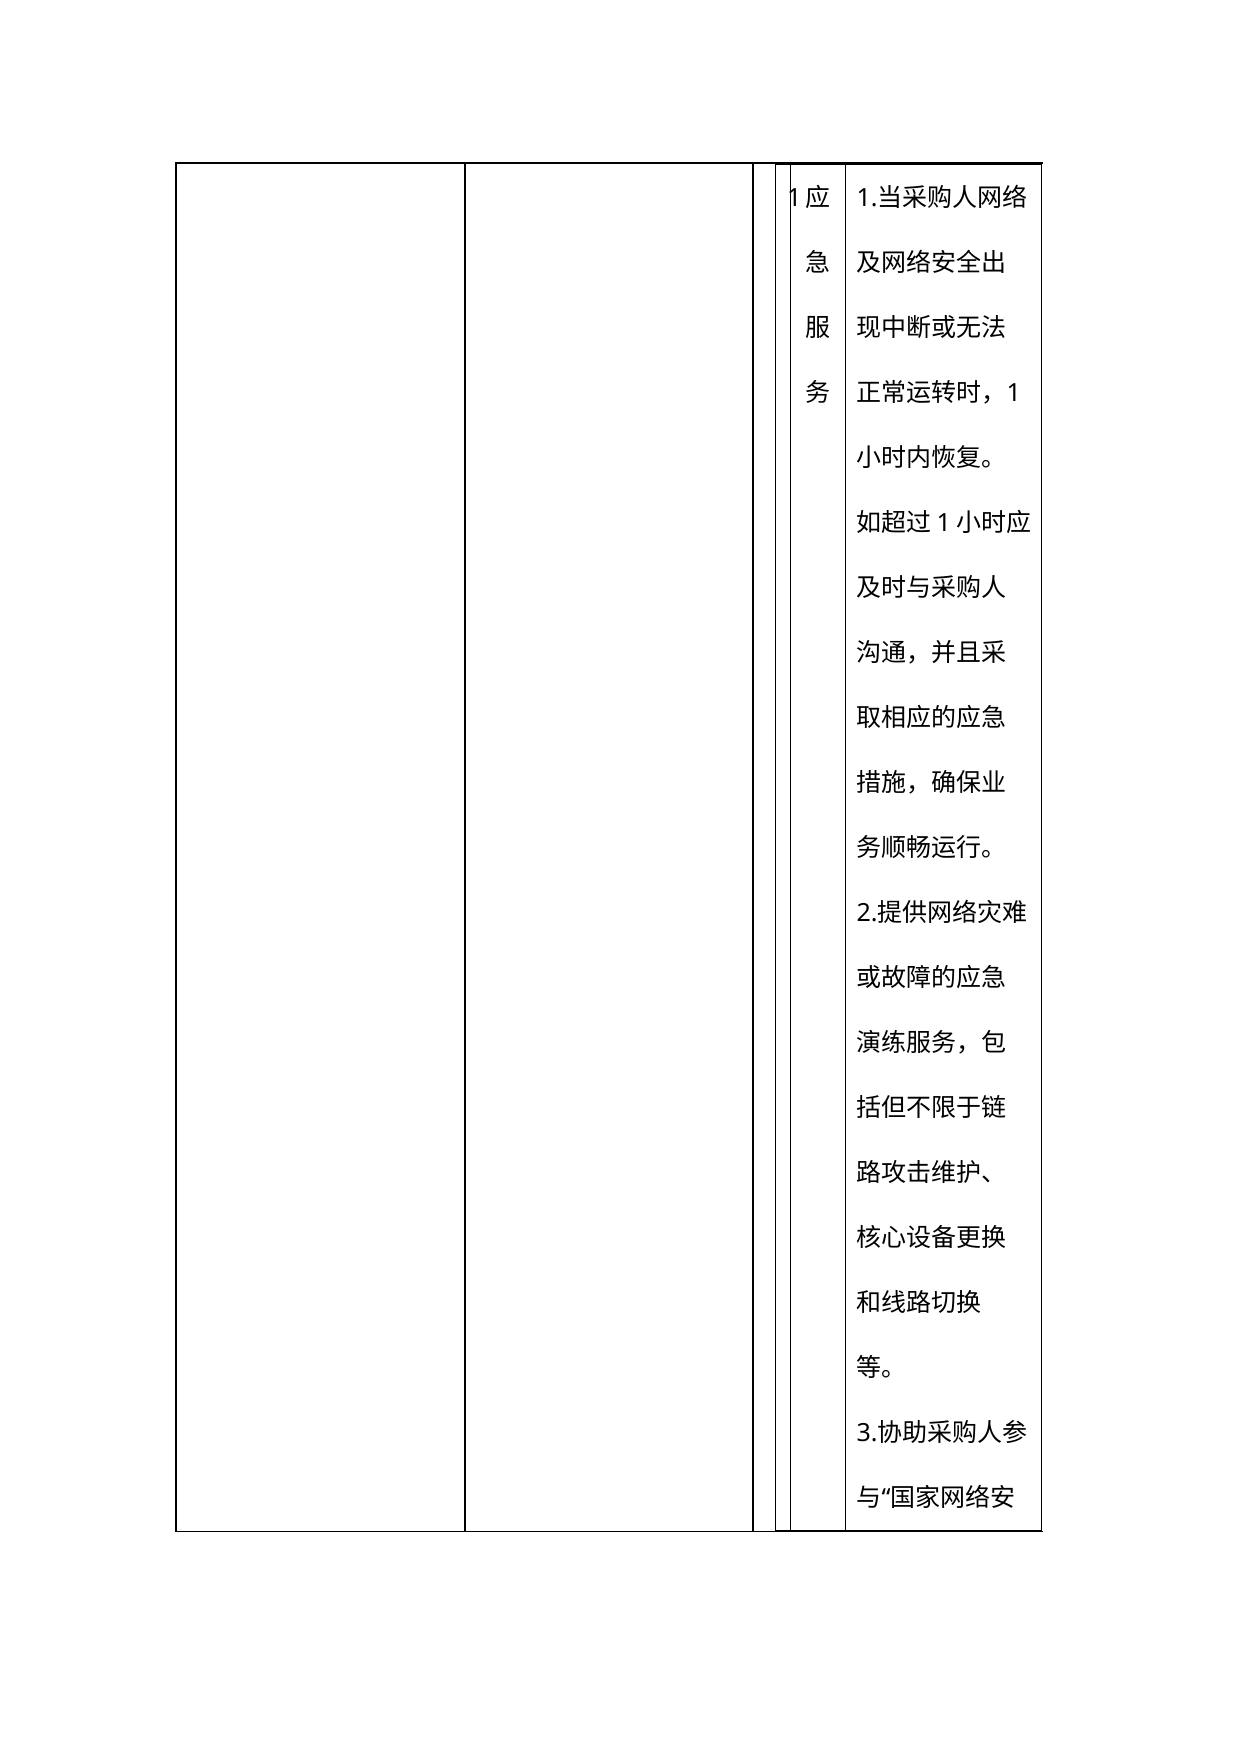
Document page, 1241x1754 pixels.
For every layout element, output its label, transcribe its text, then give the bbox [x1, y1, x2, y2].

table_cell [776, 165, 790, 1530]
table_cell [754, 164, 775, 1531]
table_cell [791, 165, 845, 1530]
table_cell [466, 164, 752, 1531]
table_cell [846, 165, 1041, 1530]
table_cell 1 [177, 164, 464, 1531]
